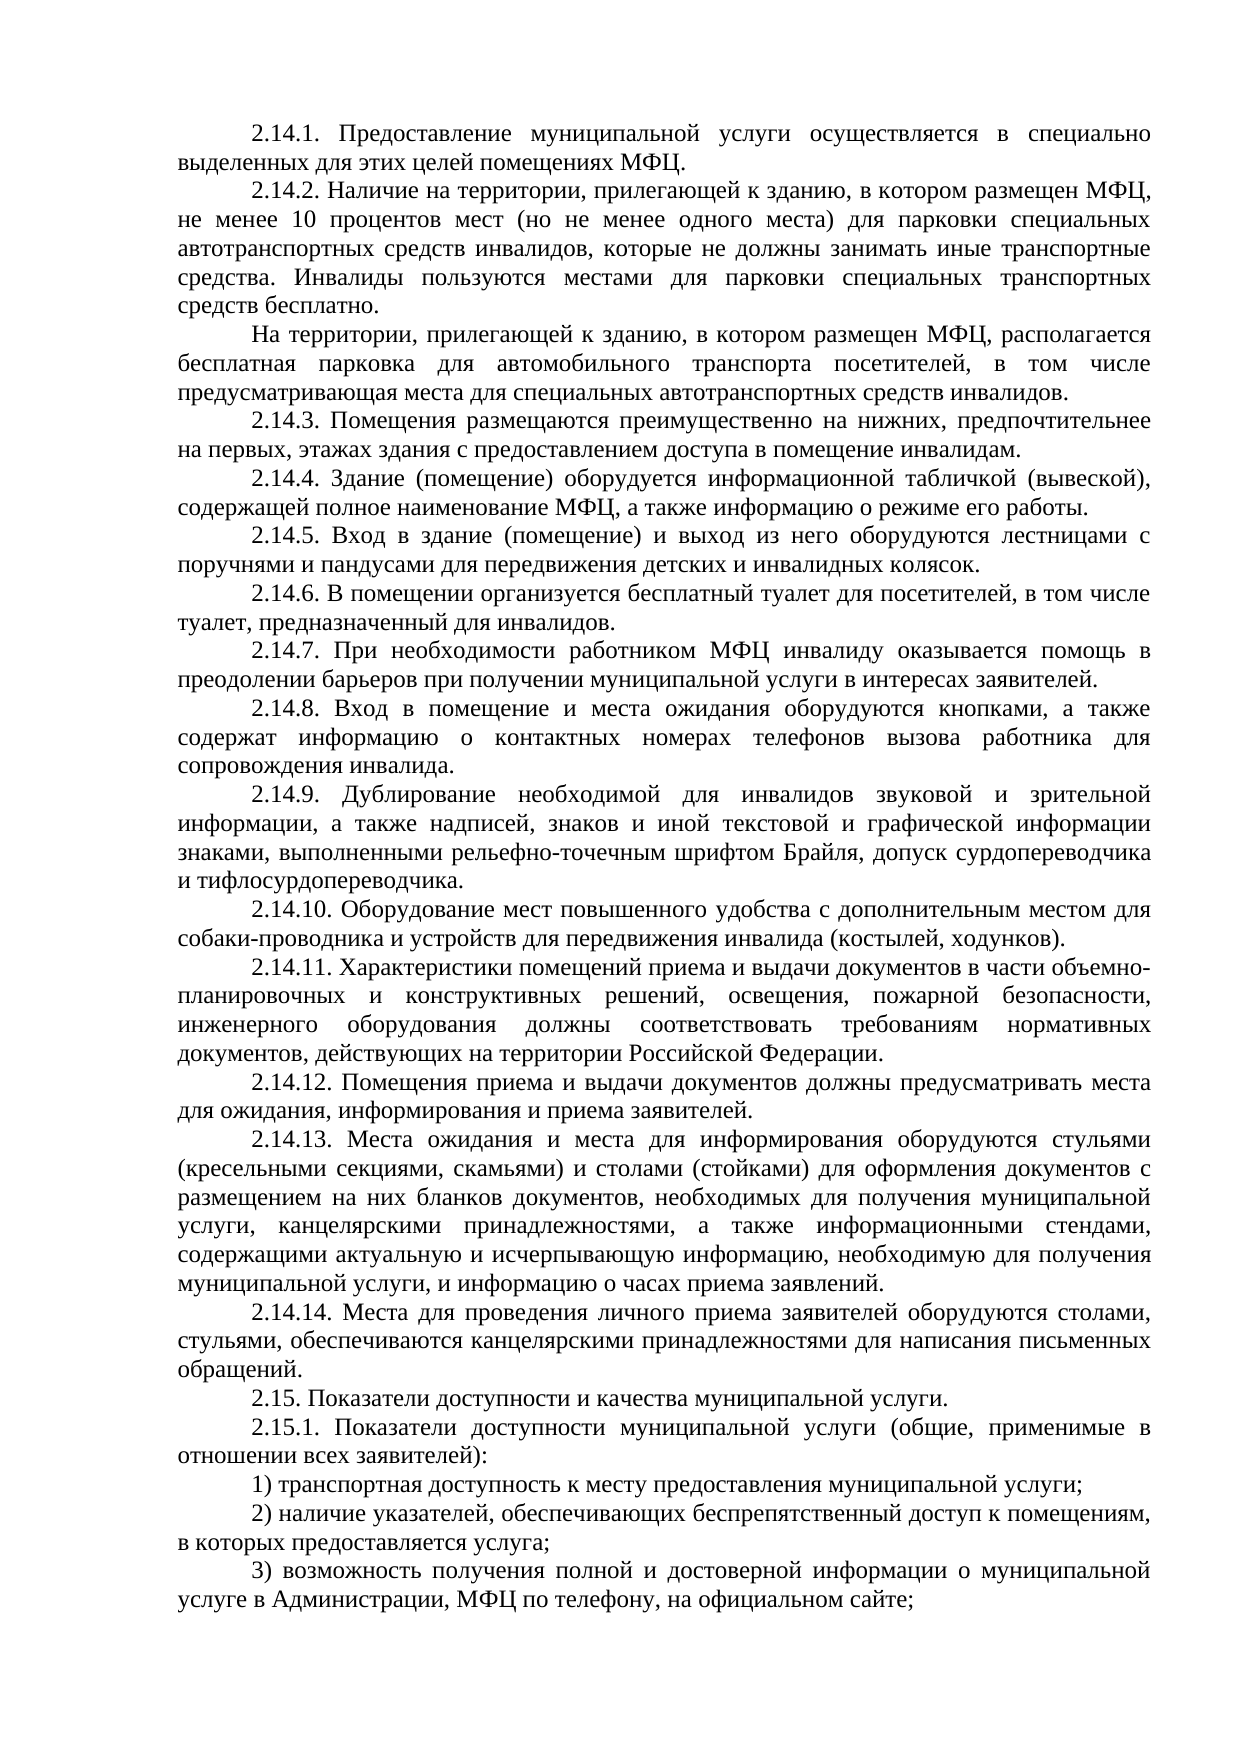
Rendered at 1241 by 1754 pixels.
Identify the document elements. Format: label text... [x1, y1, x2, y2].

text 2.15.1. Показатели доступности муниципальной услуги (общие, применимые в отношении всех заявителей): [177, 1412, 1152, 1469]
text На территории, прилегающей к зданию, в котором размещен МФЦ, располагается бесплатная парковка для автомобильного транспорта посетителей, в том числе предусматривающая места для специальных автотранспортных средств инвалидов. [177, 319, 1152, 406]
text 2.14.3. Помещения размещаются преимущественно на нижних, предпочтительнее на первых, этажах здания с предоставлением доступа в помещение инвалидам. [177, 406, 1152, 463]
text 2) наличие указателей, обеспечивающих беспрепятственный доступ к помещениям, в которых предоставляется услуга; [177, 1498, 1152, 1556]
text 2.14.7. При необходимости работником МФЦ инвалиду оказывается помощь в преодолении барьеров при получении муниципальной услуги в интересах заявителей. [177, 636, 1152, 693]
text 3) возможность получения полной и достоверной информации о муниципальной услуге в Администрации, МФЦ по телефону, на официальном сайте; [177, 1556, 1152, 1613]
text 2.14.14. Места для проведения личного приема заявителей оборудуются столами, стульями, обеспечиваются канцелярскими принадлежностями для написания письменных обращений. [177, 1297, 1152, 1383]
text 2.14.4. Здание (помещение) оборудуется информационной табличкой (вывеской), содержащей полное наименование МФЦ, а также информацию о режиме его работы. [177, 463, 1152, 521]
text 2.14.8. Вход в помещение и места ожидания оборудуются кнопками, а также содержат информацию о контактных номерах телефонов вызова работника для сопровождения инвалида. [177, 693, 1152, 779]
text 2.14.1. Предоставление муниципальной услуги осуществляется в специально выделенных для этих целей помещениях МФЦ. [177, 118, 1152, 176]
text 2.15. Показатели доступности и качества муниципальной услуги. [177, 1383, 1152, 1412]
text 1) транспортная доступность к месту предоставления муниципальной услуги; [177, 1469, 1152, 1498]
text 2.14.2. Наличие на территории, прилегающей к зданию, в котором размещен МФЦ, не менее 10 процентов мест (но не менее одного места) для парковки специальных автотранспортных средств инвалидов, которые не должны занимать иные транспортные средства. Инвалиды пользуются местами для парковки специальных транспортных средств бесплатно. [177, 176, 1152, 319]
text 2.14.6. В помещении организуется бесплатный туалет для посетителей, в том числе туалет, предназначенный для инвалидов. [177, 578, 1152, 636]
text 2.14.5. Вход в здание (помещение) и выход из него оборудуются лестницами с поручнями и пандусами для передвижения детских и инвалидных колясок. [177, 521, 1152, 578]
text 2.14.11. Характеристики помещений приема и выдачи документов в части объемно-планировочных и конструктивных решений, освещения, пожарной безопасности, инженерного оборудования должны соответствовать требованиям нормативных документов, действующих на территории Российской Федерации. [177, 952, 1152, 1067]
text 2.14.13. Места ожидания и места для информирования оборудуются стульями (кресельными секциями, скамьями) и столами (стойками) для оформления документов с размещением на них бланков документов, необходимых для получения муниципальной услуги, канцелярскими принадлежностями, а также информационными стендами, содержащими актуальную и исчерпывающую информацию, необходимую для получения муниципальной услуги, и информацию о часах приема заявлений. [177, 1124, 1152, 1297]
text 2.14.9. Дублирование необходимой для инвалидов звуковой и зрительной информации, а также надписей, знаков и иной текстовой и графической информации знаками, выполненными рельефно-точечным шрифтом Брайля, допуск сурдопереводчика и тифлосурдопереводчика. [177, 779, 1152, 894]
text 2.14.10. Оборудование мест повышенного удобства с дополнительным местом для собаки-проводника и устройств для передвижения инвалида (костылей, ходунков). [177, 894, 1152, 952]
text 2.14.12. Помещения приема и выдачи документов должны предусматривать места для ожидания, информирования и приема заявителей. [177, 1067, 1152, 1124]
